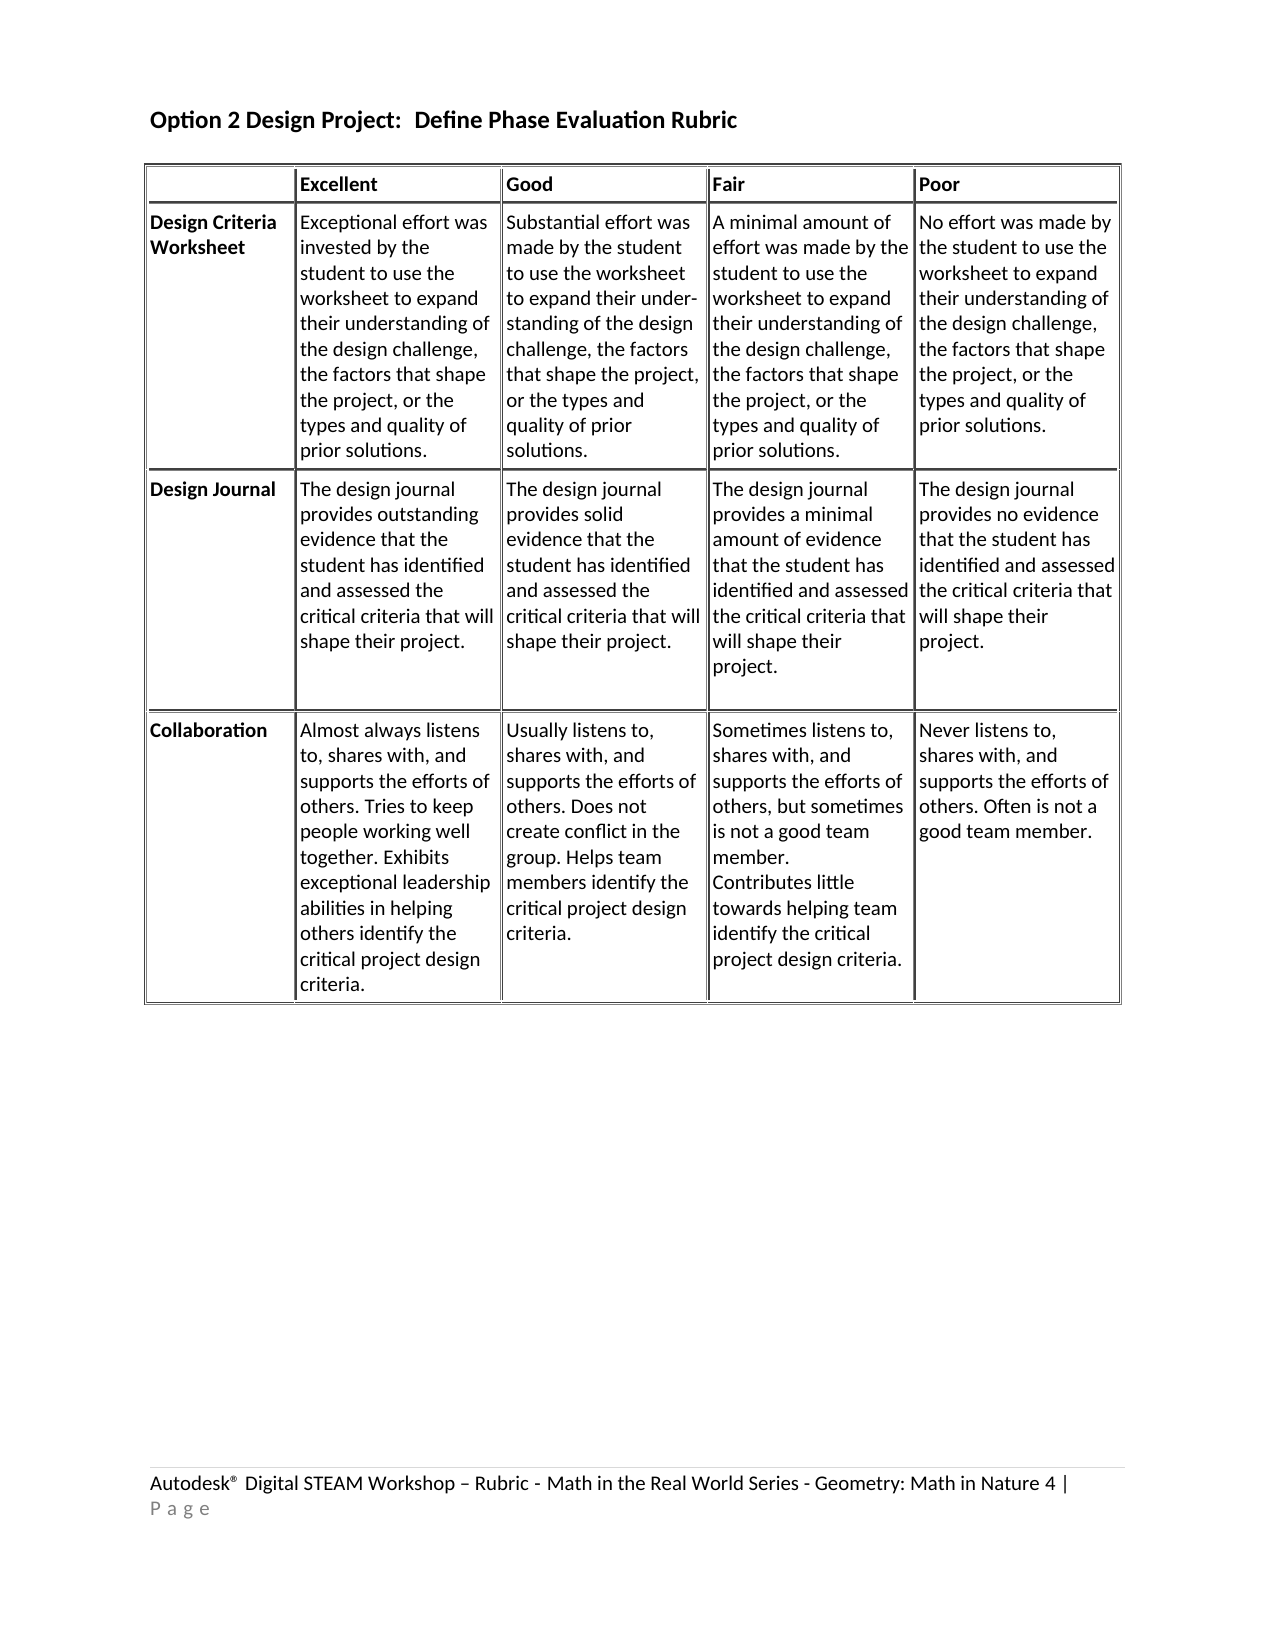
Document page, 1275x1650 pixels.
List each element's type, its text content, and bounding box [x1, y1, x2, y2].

table_header [147, 165, 295, 201]
table_cell Collaboration [147, 709, 295, 1001]
table_cell The design journal provides solid evidence that the student has identified and assessed the critical criteria that will shape their project. [503, 471, 706, 709]
table_cell Sometimes listens to, shares with, and supports the efforts of others, but sometimes is not a good team member. Contributes little towards helping team identify the critical project design criteria. [708, 713, 914, 1001]
text Option 2 Design Project: Define Phase Evaluation Rubric [150, 104, 1125, 134]
table_cell Almost always listens to, shares with, and supports the efforts of others. Tries to keep people working well together. Exhibits exceptional leadership abilities in helping others identify the critical project design criteria. [295, 713, 502, 1001]
table_header Excellent [295, 167, 502, 201]
table_header Poor [914, 167, 1119, 201]
table_cell A minimal amount of effort was made by the student to use the worksheet to expand their understanding of the design challenge, the factors that shape the project, or the types and quality of prior solutions. [710, 204, 913, 468]
table_cell No effort was made by the student to use the worksheet to expand their understanding of the design challenge, the factors that shape the project, or the types and quality of prior solutions. [916, 201, 1119, 468]
table_cell Substantial effort was made by the student to use the worksheet to expand their under-standing of the design challenge, the factors that shape the project, or the types and quality of prior solutions. [503, 204, 706, 468]
table_header Good [502, 165, 708, 201]
table_cell Usually listens to, shares with, and supports the efforts of others. Does not create conflict in the group. Helps team members identify the critical project design criteria. [502, 709, 708, 1001]
table_cell The design journal provides outstanding evidence that the student has identified and assessed the critical criteria that will shape their project. [297, 471, 500, 709]
table_cell The design journal provides a minimal amount of evidence that the student has identified and assessed the critical criteria that will shape their project. [710, 471, 913, 709]
table_cell Design Journal [145, 468, 294, 709]
table_header Fair [708, 165, 914, 201]
table_cell Design Criteria Worksheet [147, 201, 294, 468]
table_cell Never listens to, shares with, and supports the efforts of others. Often is not a good team member. [914, 709, 1119, 1001]
table_cell The design journal provides no evidence that the student has identified and assessed the critical criteria that will shape their project. [916, 468, 1120, 709]
table_cell Exceptional effort was invested by the student to use the worksheet to expand their understanding of the design challenge, the factors that shape the project, or the types and quality of prior solutions. [297, 204, 500, 468]
